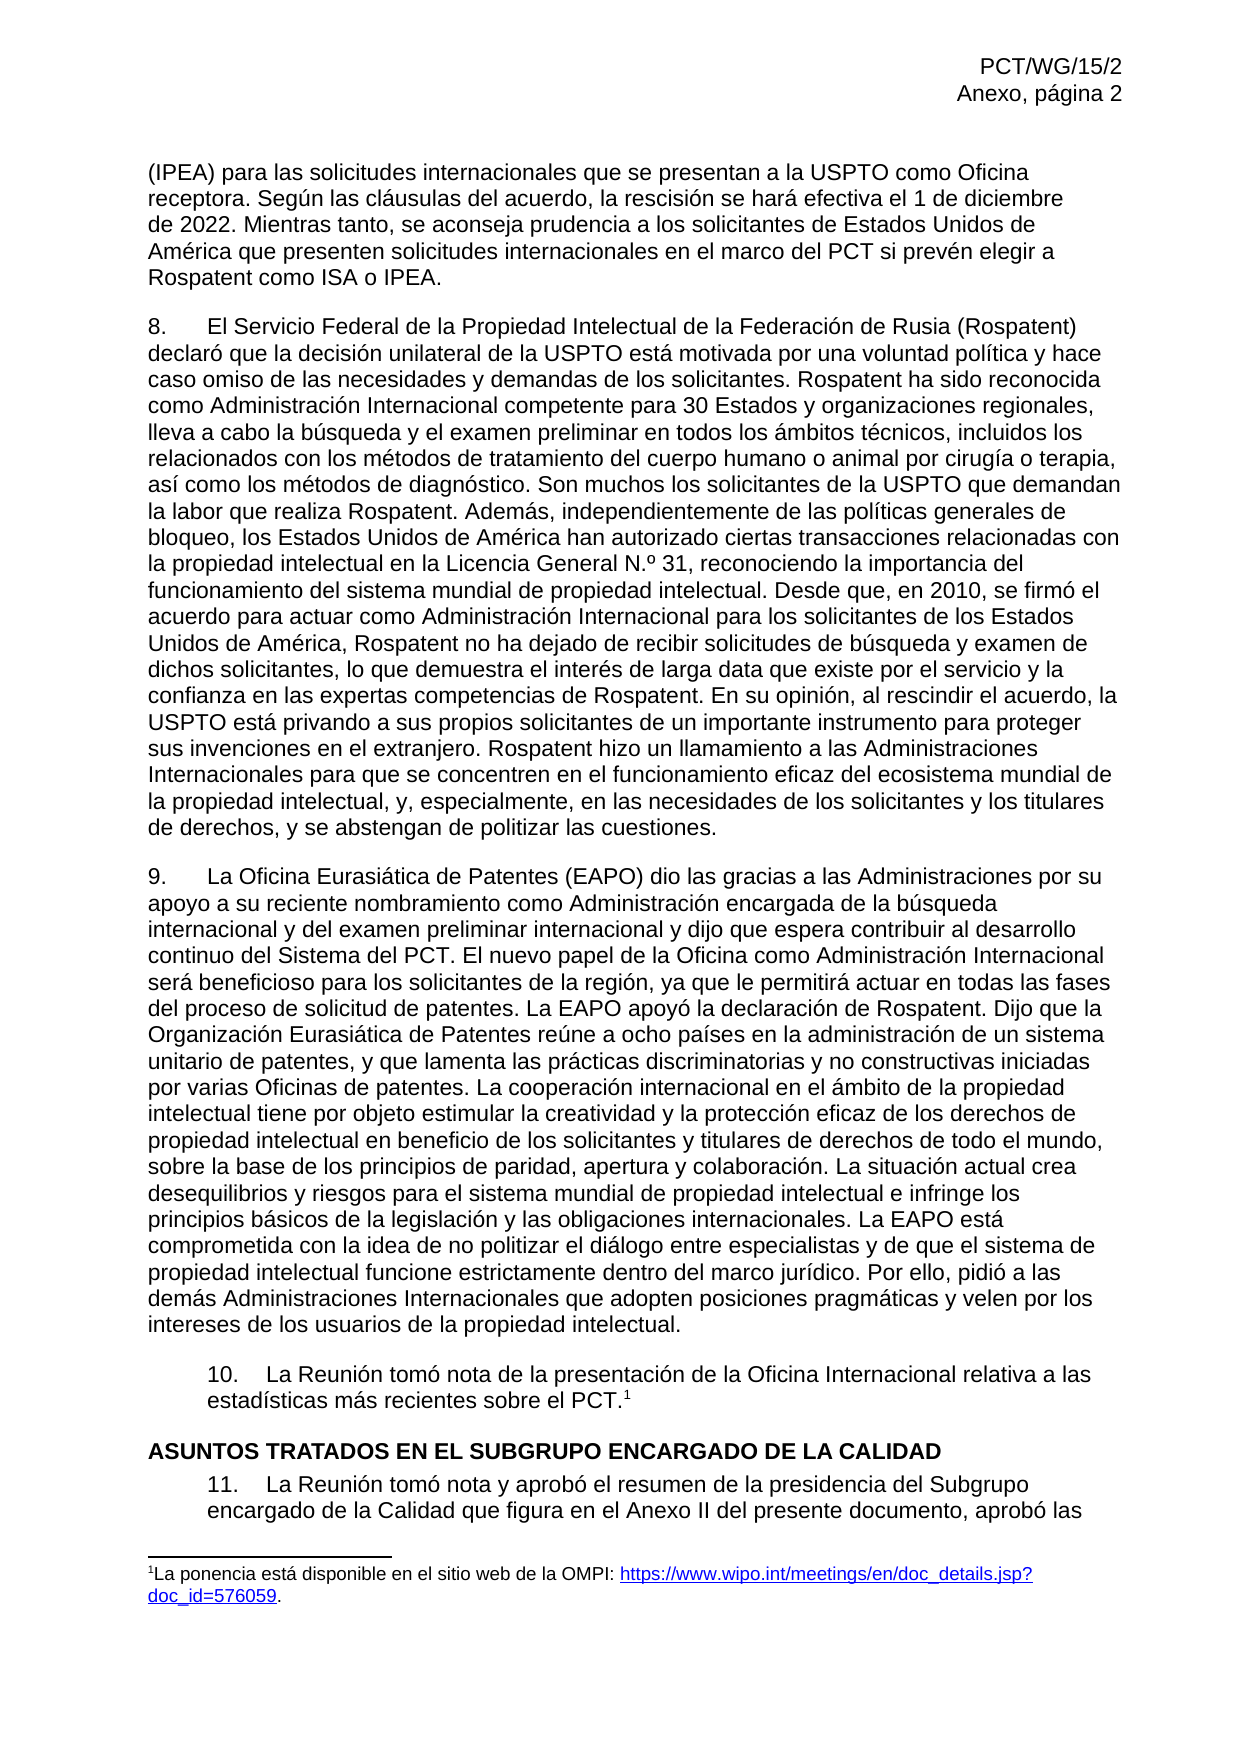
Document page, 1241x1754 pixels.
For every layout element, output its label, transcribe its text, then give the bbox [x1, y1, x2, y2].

subtitle Asuntos tratados en el Subgrupo encargado de la Calidad [148, 1438, 1122, 1464]
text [148, 158, 1122, 290]
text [207, 1471, 1122, 1523]
text La Oficina Eurasiática de Patentes (EAPO) dio las gracias a las Administraciones por su apoyo a su reciente nombramiento como Administración encargada de la búsqueda internacional y del examen preliminar internacional y dijo que espera contribuir al desarrollo continuo del Sistema del PCT. El nuevo papel de la Oficina como Administración Internacional será beneficioso para los solicitantes de la región, ya que le permitirá actuar en todas las fases del proceso de solicitud de patentes. La EAPO apoyó la declaración de Rospatent. Dijo que la Organización Eurasiática de Patentes reúne a ocho países en la administración de un sistema unitario de patentes, y que lamenta las prácticas discriminatorias y no constructivas iniciadas por varias Oficinas de patentes. La cooperación internacional en el ámbito de la propiedad intelectual tiene por objeto estimular la creatividad y la protección eficaz de los derechos de propiedad intelectual en beneficio de los solicitantes y titulares de derechos de todo el mundo, sobre la base de los principios de paridad, apertura y colaboración. La situación actual crea desequilibrios y riesgos para el sistema mundial de propiedad intelectual e infringe los principios básicos de la legislación y las obligaciones internacionales. La EAPO está comprometida con la idea de no politizar el diálogo entre especialistas y de que el sistema de propiedad intelectual funcione estrictamente dentro del marco jurídico. Por ello, pidió a las demás Administraciones Internacionales que adopten posiciones pragmáticas y velen por los intereses de los usuarios de la propiedad intelectual. [148, 863, 1122, 1338]
text La Reunión tomó nota de la presentación de la Oficina Internacional relativa a las estadísticas más recientes sobre el PCT. [207, 1361, 1122, 1413]
text El Servicio Federal de la Propiedad Intelectual de la Federación de Rusia (Rospatent) declaró que la decisión unilateral de la USPTO está motivada por una voluntad política y hace caso omiso de las necesidades y demandas de los solicitantes. Rospatent ha sido reconocida como Administración Internacional competente para 30 Estados y organizaciones regionales, lleva a cabo la búsqueda y el examen preliminar en todos los ámbitos técnicos, incluidos los relacionados con los métodos de tratamiento del cuerpo humano o animal por cirugía o terapia, así como los métodos de diagnóstico. Son muchos los solicitantes de la USPTO que demandan la labor que realiza Rospatent. Además, independientemente de las políticas generales de bloqueo, los Estados Unidos de América han autorizado ciertas transacciones relacionadas con la propiedad intelectual en la Licencia General N.º 31, reconociendo la importancia del funcionamiento del sistema mundial de propiedad intelectual. Desde que, en 2010, se firmó el acuerdo para actuar como Administración Internacional para los solicitantes de los Estados Unidos de América, Rospatent no ha dejado de recibir solicitudes de búsqueda y examen de dichos solicitantes, lo que demuestra el interés de larga data que existe por el servicio y la confianza en las expertas competencias de Rospatent. En su opinión, al rescindir el acuerdo, la USPTO está privando a sus propios solicitantes de un importante instrumento para proteger sus invenciones en el extranjero. Rospatent hizo un llamamiento a las Administraciones Internacionales para que se concentren en el funcionamiento eficaz del ecosistema mundial de la propiedad intelectual, y, especialmente, en las necesidades de los solicitantes y los titulares de derechos, y se abstengan de politizar las cuestiones. [148, 313, 1122, 840]
